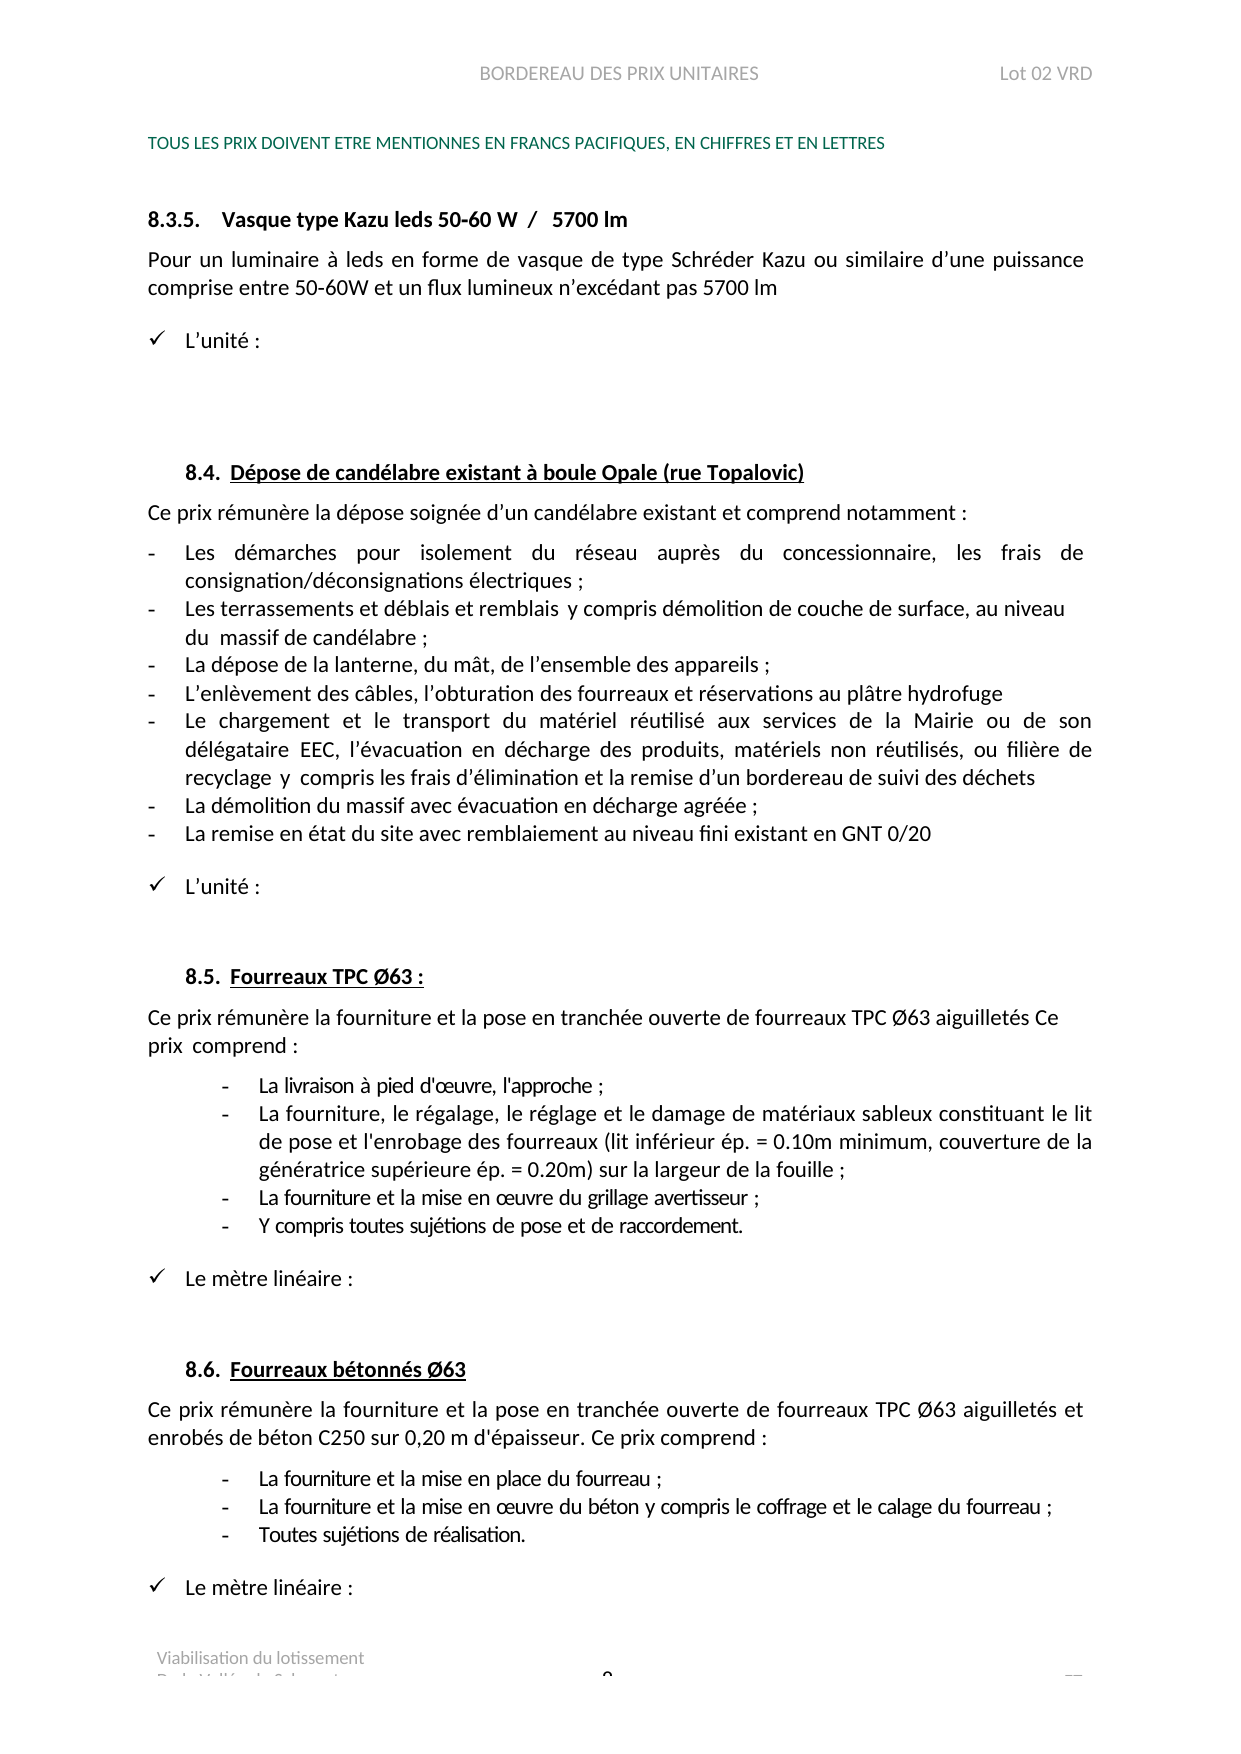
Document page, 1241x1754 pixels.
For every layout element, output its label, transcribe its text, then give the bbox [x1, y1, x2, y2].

subtitle Vasque type Kazu leds 50‐60 W / 5700 lm [148, 205, 1105, 233]
list L’enlèvement des câbles, l’obturation des fourreaux et réservations au plâtre hydrofuge [148, 679, 1105, 707]
list La dépose de la lanterne, du mât, de l’ensemble des appareils ; [148, 651, 1105, 679]
list La livraison à pied d'œuvre, l'approche ; [221, 1071, 1105, 1099]
list Le mètre linéaire : [148, 1573, 1105, 1601]
text TOUS LES PRIX DOIVENT ETRE MENTIONNES EN FRANCS PACIFIQUES, EN CHIFFRES ET EN LETTRES [148, 132, 1105, 154]
list Y compris toutes sujétions de pose et de raccordement. [221, 1211, 1105, 1239]
text Ce prix rémunère la fourniture et la pose en tranchée ouverte de fourreaux TPC Ø63 aiguilletés Ce prix comprend : [148, 1003, 1093, 1059]
list L’unité : [148, 326, 1105, 354]
text Ce prix rémunère la dépose soignée d’un candélabre existant et comprend notamment : [148, 498, 1105, 526]
list La fourniture et la mise en œuvre du grillage avertisseur ; [221, 1183, 1105, 1211]
text Pour un luminaire à leds en forme de vasque de type Schréder Kazu ou similaire d’une puissance comprise entre 50‐60W et un flux lumineux n’excédant pas 5700 lm [148, 245, 1093, 301]
list L’unité : [148, 872, 1105, 900]
subtitle Dépose de candélabre existant à boule Opale (rue Topalovic) [185, 458, 1105, 486]
list Les démarches pour isolement du réseau auprès du concessionnaire, les frais de consignation/déconsignations électriques ; [148, 538, 1093, 594]
list La fourniture, le régalage, le réglage et le damage de matériaux sableux constituant le lit de pose et l'enrobage des fourreaux (lit inférieur ép. = 0.10m minimum, couverture de la génératrice supérieure ép. = 0.20m) sur la largeur de la fouille ; [221, 1099, 1093, 1183]
list Toutes sujétions de réalisation. [221, 1520, 1105, 1548]
list Le chargement et le transport du matériel réutilisé aux services de la Mairie ou de son délégataire EEC, l’évacuation en décharge des produits, matériels non réutilisés, ou filière de recyclage y compris les frais d’élimination et la remise d’un bordereau de suivi des déchets [148, 707, 1093, 791]
list Le mètre linéaire : [148, 1264, 1105, 1292]
subtitle Fourreaux bétonnés Ø63 [185, 1355, 1105, 1383]
list Les terrassements et déblais et remblais y compris démolition de couche de surface, au niveau du massif de candélabre ; [148, 594, 1093, 651]
list La remise en état du site avec remblaiement au niveau fini existant en GNT 0/20 [148, 819, 1105, 847]
list La démolition du massif avec évacuation en décharge agréée ; [148, 791, 1105, 819]
text Ce prix rémunère la fourniture et la pose en tranchée ouverte de fourreaux TPC Ø63 aiguilletés et enrobés de béton C250 sur 0,20 m d'épaisseur. Ce prix comprend : [148, 1396, 1093, 1452]
list La fourniture et la mise en place du fourreau ; [221, 1464, 1105, 1492]
list La fourniture et la mise en œuvre du béton y compris le coffrage et le calage du fourreau ; [221, 1492, 1105, 1520]
subtitle Fourreaux TPC Ø63 : [185, 962, 1105, 990]
